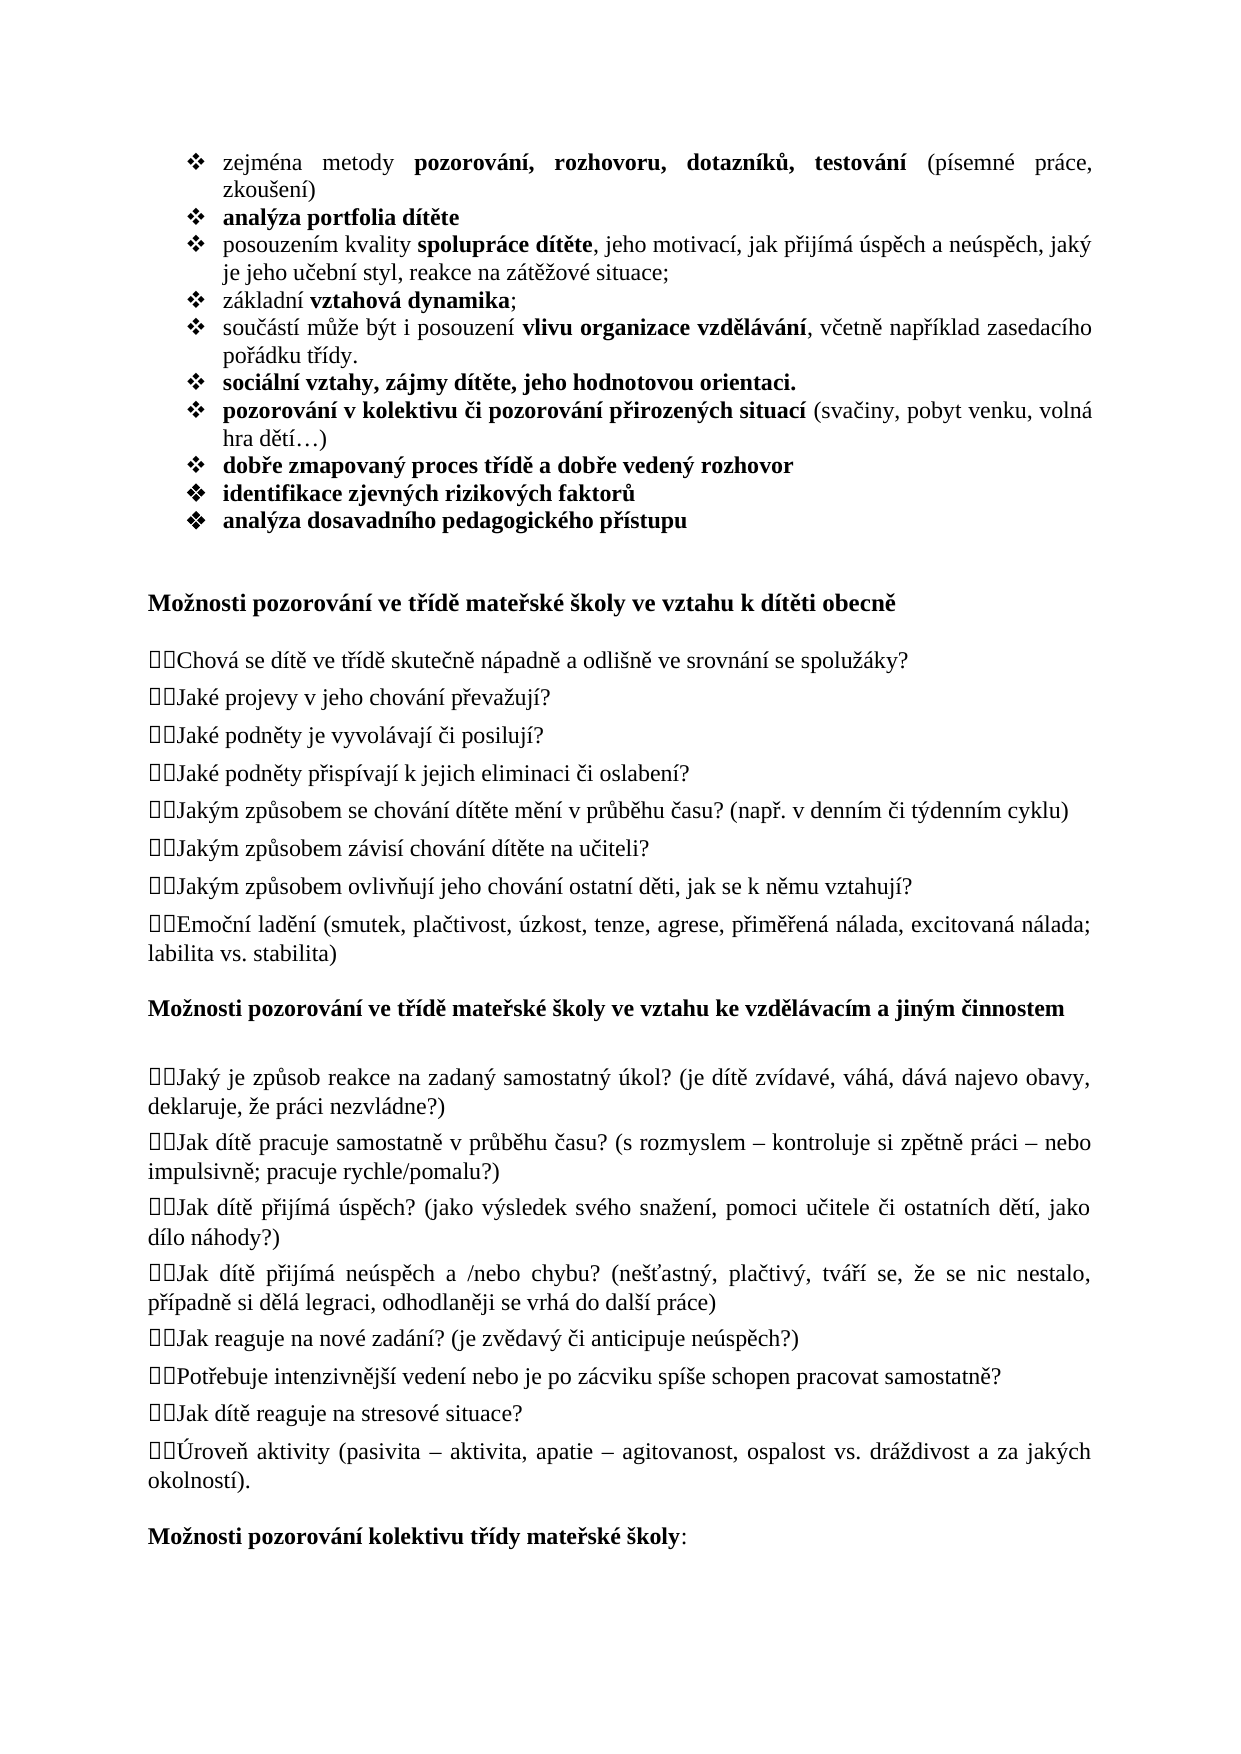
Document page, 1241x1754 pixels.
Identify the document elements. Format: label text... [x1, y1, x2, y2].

text Možnosti pozorování ve třídě mateřské školy ve vztahu k dítěti obecně [148, 588, 1093, 617]
list identifikace zjevných rizikových faktorů [185, 479, 1093, 506]
list sociální vztahy, zájmy dítěte, jeho hodnotovou orientaci. [185, 368, 1093, 396]
list dobře zmapovaný proces třídě a dobře vedený rozhovor [185, 451, 1093, 479]
text Jaké podněty je vyvolávají či posilují? [148, 718, 1093, 750]
list analýza dosavadního pedagogického přístupu [185, 506, 1093, 534]
list pozorování v kolektivu či pozorování přirozených situací (svačiny, pobyt venku, volná hra dětí…) [185, 396, 1093, 451]
text Jak dítě přijímá úspěch? (jako výsledek svého snažení, pomoci učitele či ostatních dětí, jako dílo náhody?) [148, 1190, 1093, 1250]
text Jak dítě přijímá neúspěch a /nebo chybu? (nešťastný, plačtivý, tváří se, že se nic nestalo, případně si dělá legraci, odhodlaněji se vrhá do další práce) [148, 1255, 1093, 1316]
list posouzením kvality spolupráce dítěte, jeho motivací, jak přijímá úspěch a neúspěch, jaký je jeho učební styl, reakce na zátěžové situace; [185, 230, 1093, 286]
text Jaký je způsob reakce na zadaný samostatný úkol? (je dítě zvídavé, váhá, dává najevo obavy, deklaruje, že práci nezvládne?) [148, 1059, 1093, 1120]
list základní vztahová dynamika; [185, 286, 1093, 313]
list součástí může být i posouzení vlivu organizace vzdělávání, včetně například zasedacího pořádku třídy. [185, 313, 1093, 368]
list analýza portfolia dítěte [185, 203, 1093, 230]
text Jakým způsobem ovlivňují jeho chování ostatní děti, jak se k němu vztahují? [148, 869, 1093, 901]
text Možnosti pozorování kolektivu třídy mateřské školy: [148, 1522, 1093, 1549]
text Jak reaguje na nové zadání? (je zvědavý či anticipuje neúspěch?) [148, 1321, 1093, 1353]
text Jakým způsobem závisí chování dítěte na učiteli? [148, 831, 1093, 863]
text Chová se dítě ve třídě skutečně nápadně a odlišně ve srovnání se spolužáky? [148, 642, 1093, 675]
text Jaké podněty přispívají k jejich eliminaci či oslabení? [148, 756, 1093, 788]
text Jaké projevy v jeho chování převažují? [148, 680, 1093, 713]
text Jak dítě reaguje na stresové situace? [148, 1396, 1093, 1429]
text Úroveň aktivity (pasivita – aktivita, apatie – agitovanost, ospalost vs. dráždivost a za jakých okolností). [148, 1434, 1093, 1494]
text Možnosti pozorování ve třídě mateřské školy ve vztahu ke vzdělávacím a jiným činnostem [148, 994, 1093, 1022]
text Jak dítě pracuje samostatně v průběhu času? (s rozmyslem – kontroluje si zpětně práci – nebo impulsivně; pracuje rychle/pomalu?) [148, 1125, 1093, 1185]
list zejména metody pozorování, rozhovoru, dotazníků, testování (písemné práce, zkoušení) [185, 148, 1093, 203]
text Emoční ladění (smutek, plačtivost, úzkost, tenze, agrese, přiměřená nálada, excitovaná nálada; labilita vs. stabilita) [148, 906, 1093, 967]
text Potřebuje intenzivnější vedení nebo je po zácviku spíše schopen pracovat samostatně? [148, 1358, 1093, 1391]
text Jakým způsobem se chování dítěte mění v průběhu času? (např. v denním či týdenním cyklu) [148, 793, 1093, 826]
